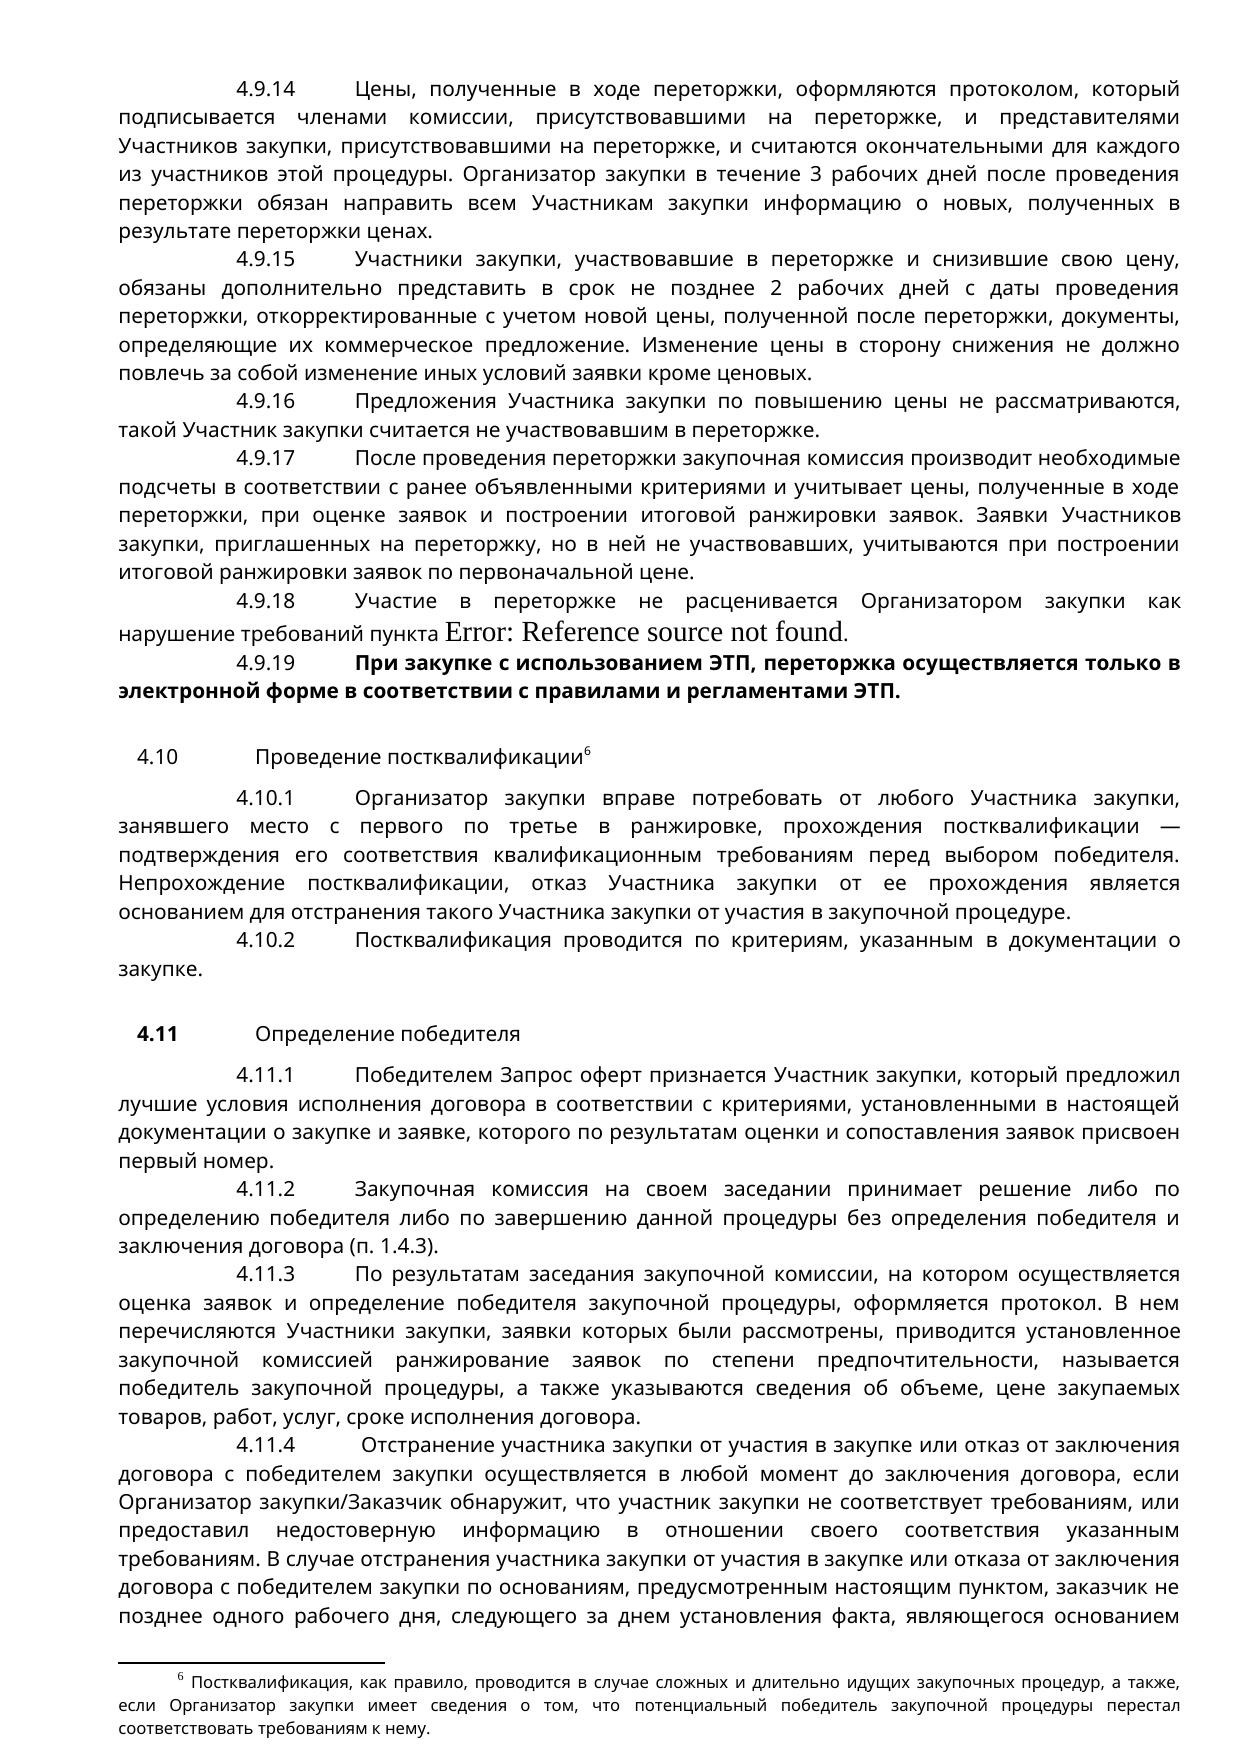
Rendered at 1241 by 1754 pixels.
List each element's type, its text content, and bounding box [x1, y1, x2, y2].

list При закупке с использованием ЭТП, переторжка осуществляется только в электронной форме в соответствии с правилами и регламентами ЭТП. [118, 648, 1181, 704]
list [118, 1430, 1181, 1629]
list Постквалификация проводится по критериям, указанным в документации о закупке. [118, 925, 1181, 982]
list Закупочная комиссия на своем заседании принимает решение либо по определению победителя либо по завершению данной процедуры без определения победителя и заключения договора (п. 1.4.3). [118, 1174, 1181, 1259]
list Цены, полученные в ходе переторжки, оформляются протоколом, который подписывается членами комиссии, присутствовавшими на переторжке, и представителями Участников закупки, присутствовавшими на переторжке, и считаются окончательными для каждого из участников этой процедуры. Организатор закупки в течение 3 рабочих дней после проведения переторжки обязан направить всем Участникам закупки информацию о новых, полученных в результате переторжки ценах. [118, 74, 1181, 244]
subtitle Определение победителя [137, 1019, 1181, 1048]
list По результатам заседания закупочной комиссии, на котором осуществляется оценка заявок и определение победителя закупочной процедуры, оформляется протокол. В нем перечисляются Участники закупки, заявки которых были рассмотрены, приводится установленное закупочной комиссией ранжирование заявок по степени предпочтительности, называется победитель закупочной процедуры, а также указываются сведения об объеме, цене закупаемых товаров, работ, услуг, сроке исполнения договора. [118, 1259, 1181, 1430]
subtitle Проведение постквалификации [137, 742, 1181, 771]
list Предложения Участника закупки по повышению цены не рассматриваются, такой Участник закупки считается не участвовавшим в переторжке. [118, 387, 1181, 443]
list Участники закупки, участвовавшие в переторжке и снизившие свою цену, обязаны дополнительно представить в срок не позднее 2 рабочих дней с даты проведения переторжки, откорректированные с учетом новой цены, полученной после переторжки, документы, определяющие их коммерческое предложение. Изменение цены в сторону снижения не должно повлечь за собой изменение иных условий заявки кроме ценовых. [118, 244, 1181, 387]
list После проведения переторжки закупочная комиссия производит необходимые подсчеты в соответствии с ранее объявленными критериями и учитывает цены, полученные в ходе переторжки, при оценке заявок и построении итоговой ранжировки заявок. Заявки Участников закупки, приглашенных на переторжку, но в ней не участвовавших, учитываются при построении итоговой ранжировки заявок по первоначальной цене. [118, 443, 1181, 586]
list Организатор закупки вправе потребовать от любого Участника закупки, занявшего место с первого по третье в ранжировке, прохождения постквалификации — подтверждения его соответствия квалификационным требованиям перед выбором победителя. Непрохождение постквалификации, отказ Участника закупки от ее прохождения является основанием для отстранения такого Участника закупки от участия в закупочной процедуре. [118, 783, 1181, 925]
list Победителем Запрос оферт признается Участник закупки, который предложил лучшие условия исполнения договора в соответствии с критериями, установленными в настоящей документации о закупке и заявке, которого по результатам оценки и сопоставления заявок присвоен первый номер. [118, 1061, 1181, 1174]
